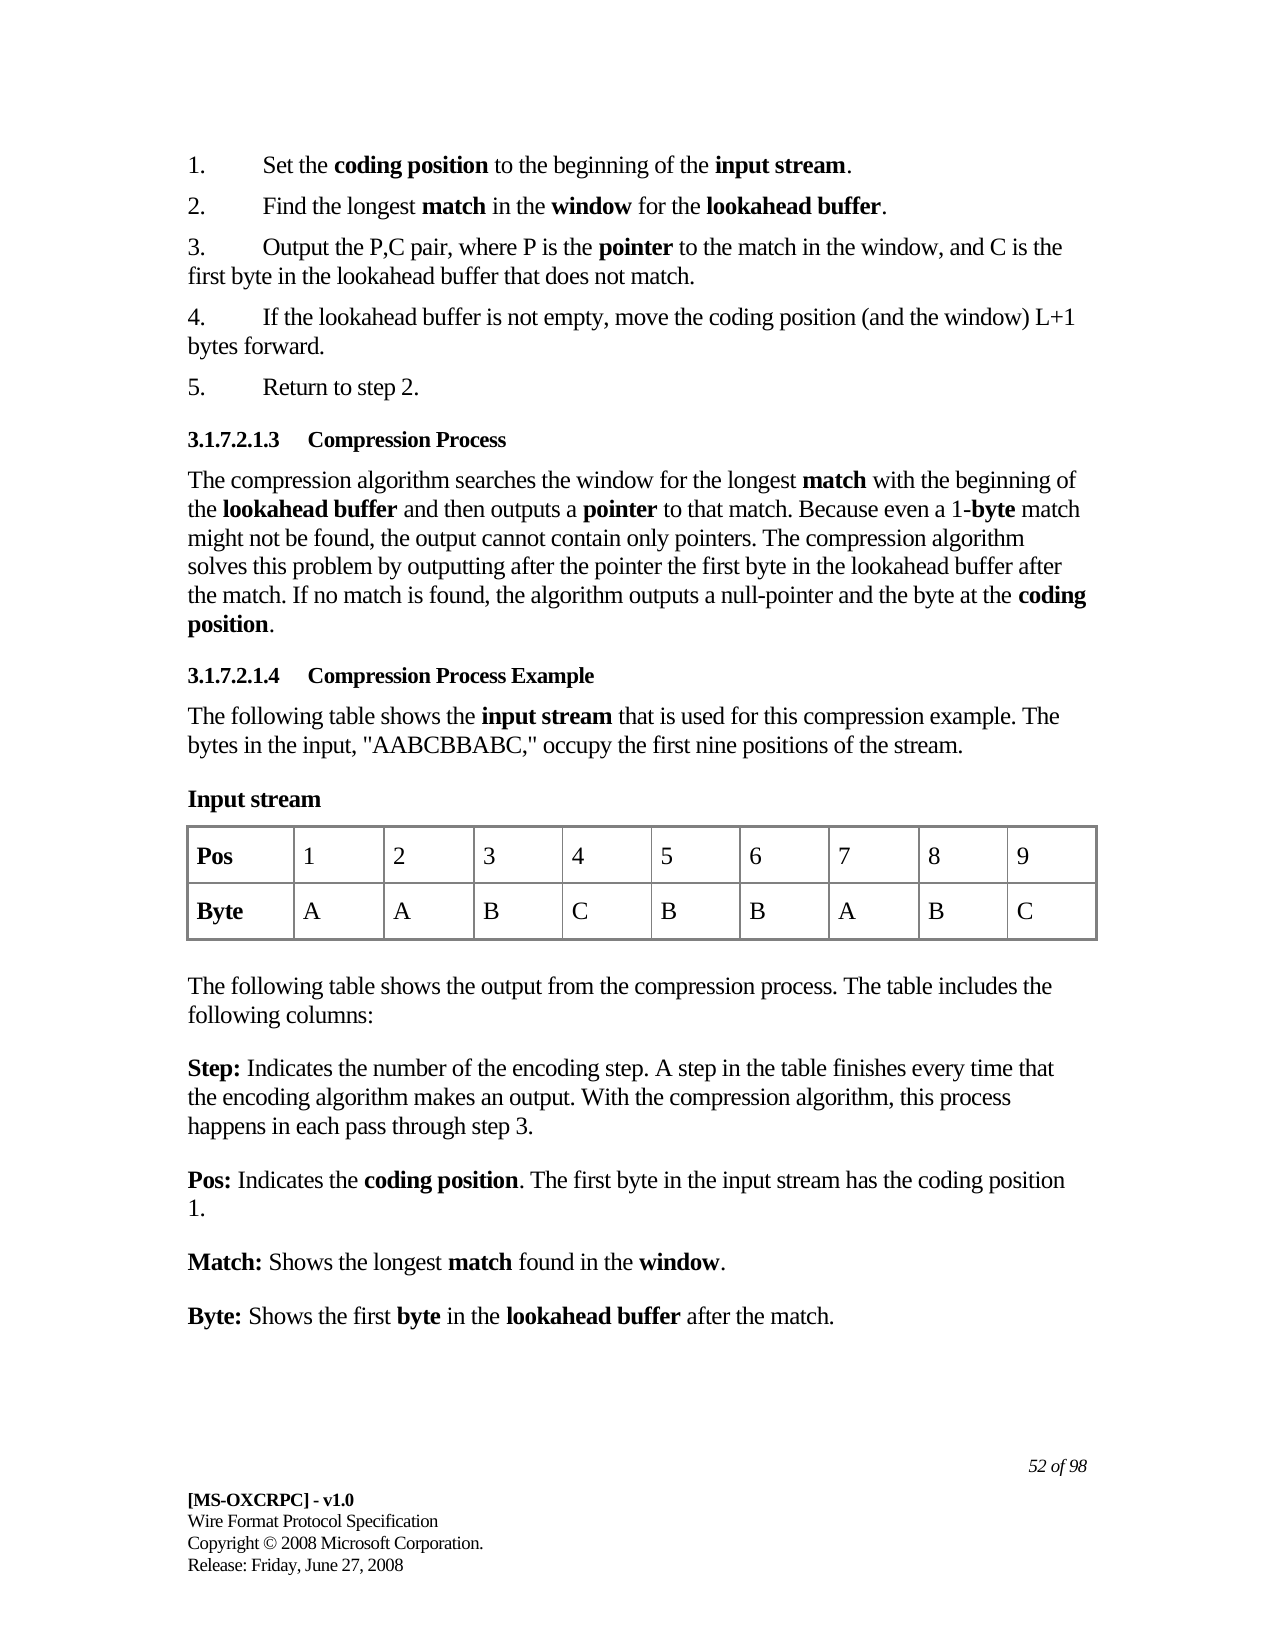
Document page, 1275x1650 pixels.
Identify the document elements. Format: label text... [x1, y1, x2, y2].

subtitle Compression Process Example [187, 663, 1087, 689]
table_cell A [295, 884, 383, 937]
text Match: Shows the longest match found in the window. [187, 1247, 1087, 1276]
table_header Pos [189, 828, 293, 882]
text 1. Set the coding position to the beginning of the input stream. [187, 150, 1087, 179]
text Byte: Shows the first byte in the lookahead buffer after the match. [187, 1301, 1087, 1330]
table_cell C [563, 884, 651, 937]
text 3. Output the P,C pair, where P is the pointer to the match in the window, and C is the first byte in the lookahead buffer that does not match. [187, 232, 1087, 290]
text 2. Find the longest match in the window for the lookahead buffer. [187, 191, 1087, 220]
table_cell C [1008, 884, 1095, 937]
subtitle Compression Process [187, 426, 1087, 453]
table_header 1 [295, 828, 383, 882]
text Step: Indicates the number of the encoding step. A step in the table finishes every time that the encoding algorithm makes an output. With the compression algorithm, this process happens in each pass through step 3. [187, 1053, 1087, 1140]
table_header 5 [652, 828, 739, 882]
text The compression algorithm searches the window for the longest match with the beginning of the lookahead buffer and then outputs a pointer to that match. Because even a 1-byte match might not be found, the output cannot contain only pointers. The compression algorithm solves this problem by outputting after the pointer the first byte in the lookahead buffer after the match. If no match is found, the algorithm outputs a null-pointer and the byte at the coding position. [187, 465, 1087, 638]
table_cell B [475, 884, 562, 937]
text The following table shows the input stream that is used for this compression example. The bytes in the input, "AABCBBABC," occupy the first nine positions of the stream. [187, 701, 1087, 759]
table_cell B [652, 884, 739, 937]
table_header 7 [830, 828, 918, 882]
text Input stream [187, 784, 1087, 813]
table_cell A [385, 884, 473, 937]
text 5. Return to step 2. [187, 372, 1087, 401]
text The following table shows the output from the compression process. The table includes the following columns: [187, 971, 1087, 1028]
table_header 3 [475, 828, 562, 882]
table_cell Byte [189, 884, 293, 937]
table_cell B [920, 884, 1007, 937]
table_cell A [830, 884, 918, 937]
table_header 4 [563, 828, 651, 882]
text 4. If the lookahead buffer is not empty, move the coding position (and the window) L+1 bytes forward. [187, 302, 1087, 360]
table_header 8 [920, 828, 1007, 882]
table_header 2 [385, 828, 473, 882]
text Pos: Indicates the coding position. The first byte in the input stream has the coding position 1. [187, 1165, 1087, 1222]
table_header 9 [1008, 828, 1095, 882]
table_cell B [741, 884, 828, 937]
table_header 6 [741, 828, 828, 882]
